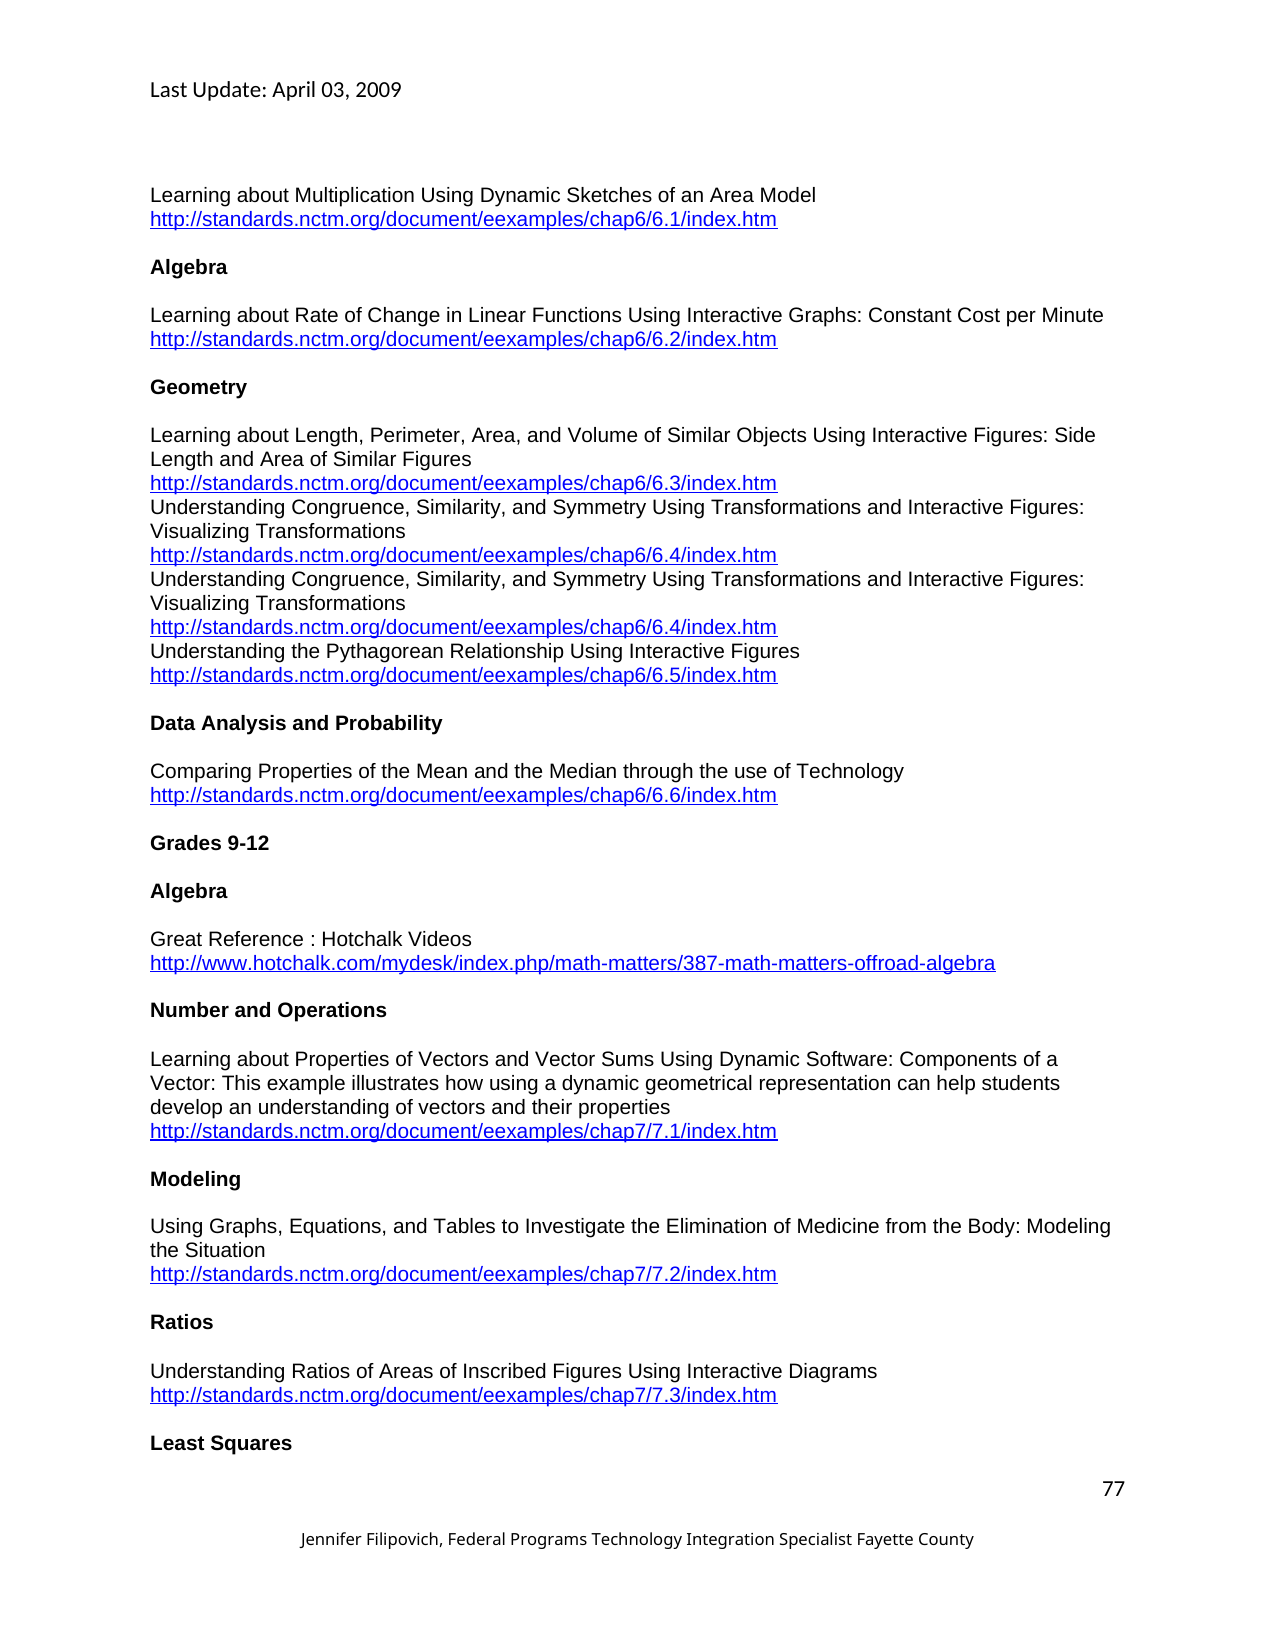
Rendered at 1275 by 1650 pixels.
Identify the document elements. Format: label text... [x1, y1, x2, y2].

text Algebra [150, 255, 1125, 279]
text http://standards.nctm.org/document/eexamples/chap6/6.2/index.htm [150, 327, 1125, 351]
text Algebra [150, 878, 1125, 902]
text Least Squares [150, 1430, 1125, 1454]
text http://standards.nctm.org/document/eexamples/chap6/6.3/index.htm [150, 471, 1125, 495]
text Understanding the Pythagorean Relationship Using Interactive Figures [150, 638, 1125, 662]
text http://standards.nctm.org/document/eexamples/chap7/7.2/index.htm [150, 1262, 1125, 1286]
text http://standards.nctm.org/document/eexamples/chap6/6.4/index.htm Understanding Congruence, Similarity, and Symmetry Using Transformations and Interactive Figures: Visualizing Transformations [150, 543, 1125, 614]
text Ratios [150, 1310, 1125, 1334]
subtitle Learning about Properties of Vectors and Vector Sums Using Dynamic Software: Components of a Vector: This example illustrates how using a dynamic geometrical representation can help students develop an understanding of vectors and their properties [150, 1047, 1125, 1118]
text Understanding Congruence, Similarity, and Symmetry Using Transformations and Interactive Figures: Visualizing Transformations [150, 495, 1125, 543]
text http://standards.nctm.org/document/eexamples/chap6/6.1/index.htm [150, 207, 1125, 231]
text Number and Operations [150, 998, 1125, 1022]
text http://standards.nctm.org/document/eexamples/chap6/6.5/index.htm [150, 662, 1125, 686]
text http://standards.nctm.org/document/eexamples/chap7/7.3/index.htm [150, 1382, 1125, 1406]
subtitle http://standards.nctm.org/document/eexamples/chap7/7.1/index.htm [150, 1118, 1125, 1142]
text Geometry [150, 375, 1125, 399]
subtitle http://standards.nctm.org/document/eexamples/chap6/6.4/index.htm [150, 614, 1125, 638]
text Grades 9-12 [150, 831, 1125, 854]
text Using Graphs, Equations, and Tables to Investigate the Elimination of Medicine from the Body: Modeling the Situation [150, 1214, 1125, 1262]
text Data Analysis and Probability [150, 710, 1125, 734]
text Modeling [150, 1166, 1125, 1190]
text http://standards.nctm.org/document/eexamples/chap6/6.6/index.htm [150, 783, 1125, 807]
text Learning about Length, Perimeter, Area, and Volume of Similar Objects Using Interactive Figures: Side Length and Area of Similar Figures [150, 423, 1125, 471]
text Great Reference : Hotchalk Videos [150, 926, 1125, 950]
text http://www.hotchalk.com/mydesk/index.php/math-matters/387-math-matters-offroad-algebra [150, 950, 1125, 974]
text Learning about Multiplication Using Dynamic Sketches of an Area Model [150, 183, 1125, 207]
text Comparing Properties of the Mean and the Median through the use of Technology [150, 759, 1125, 783]
text Understanding Ratios of Areas of Inscribed Figures Using Interactive Diagrams [150, 1358, 1125, 1382]
text Learning about Rate of Change in Linear Functions Using Interactive Graphs: Constant Cost per Minute [150, 303, 1125, 327]
